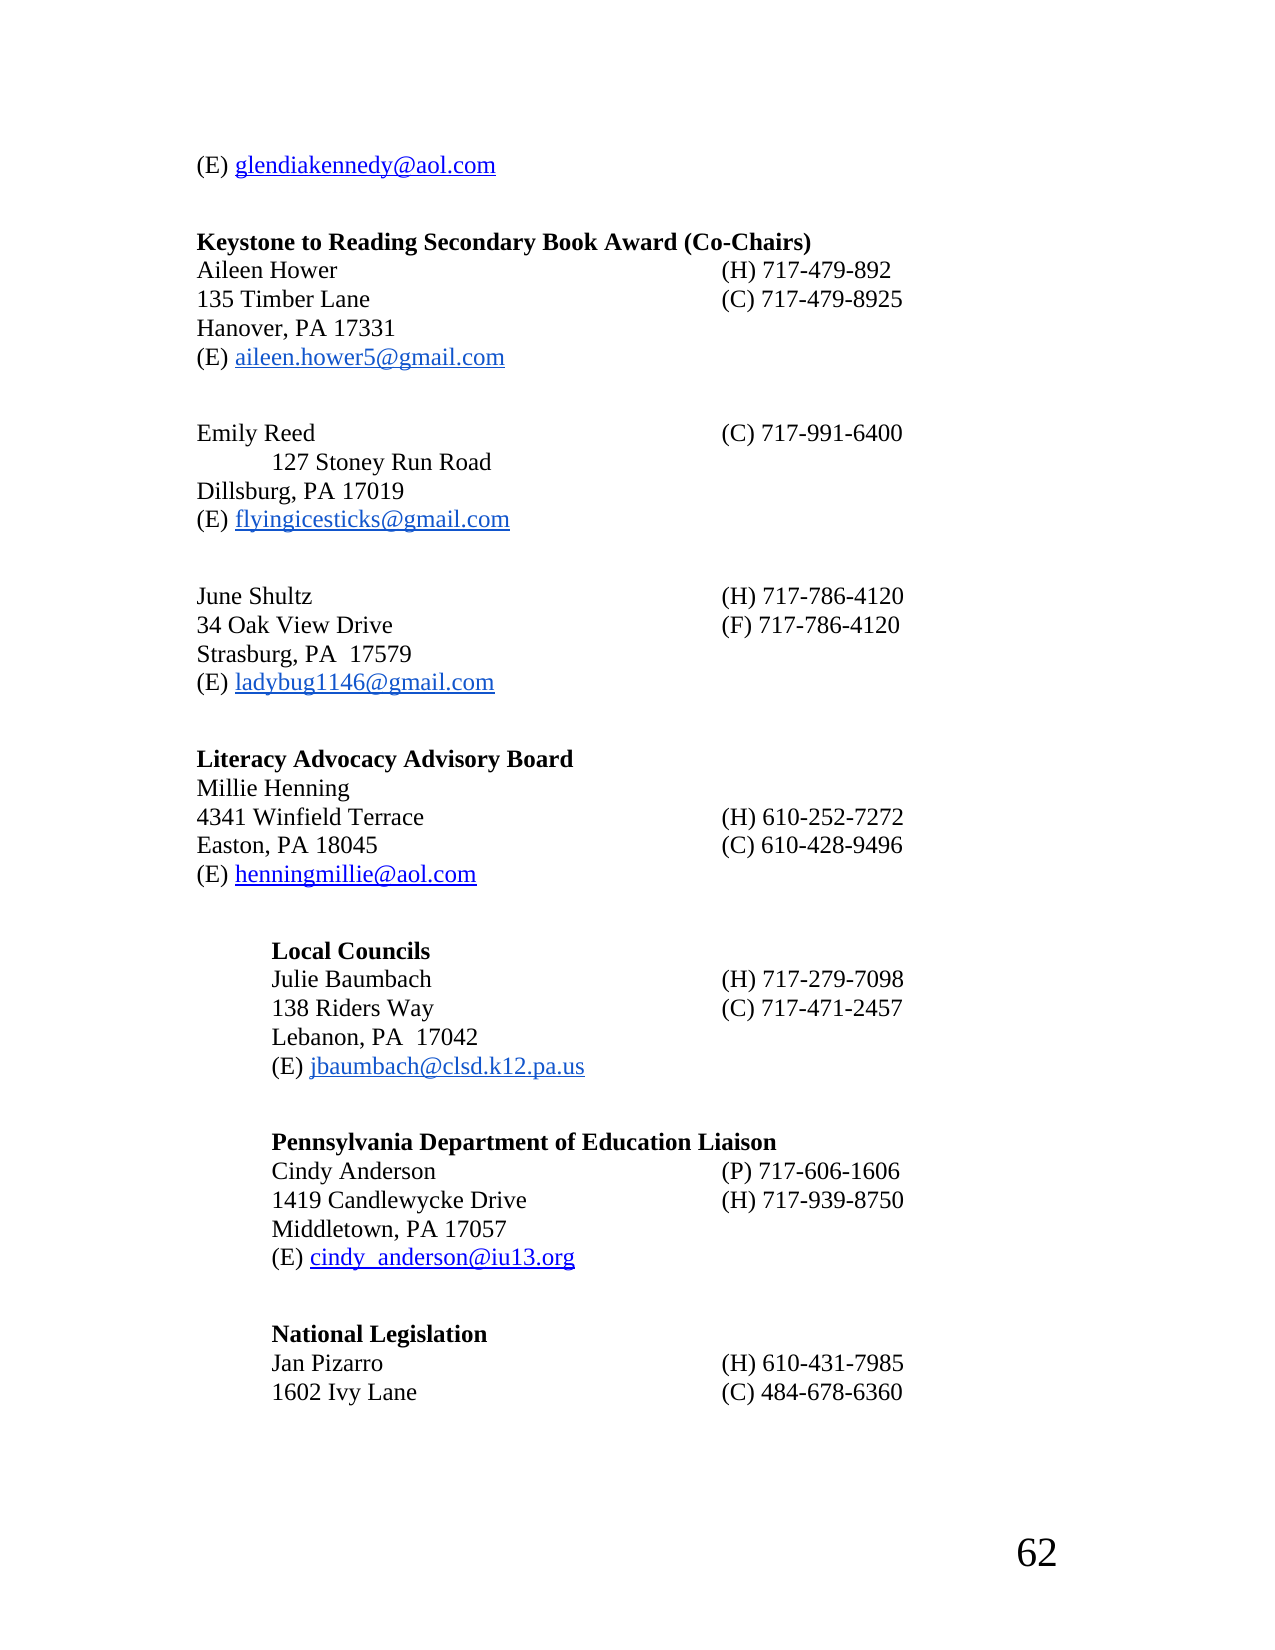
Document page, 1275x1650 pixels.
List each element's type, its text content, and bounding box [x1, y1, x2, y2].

text Dillsburg, PA 17019 [196, 476, 1057, 504]
text Julie Baumbach (H) 717-279-7098 [196, 964, 1057, 993]
text (E) ladybug1146@gmail.com [196, 667, 1057, 696]
text Local Councils [196, 936, 1057, 964]
text Hanover, PA 17331 [196, 313, 1057, 342]
text 138 Riders Way (C) 717-471-2457 [196, 993, 1057, 1022]
text Pennsylvania Department of Education Liaison [196, 1127, 1057, 1156]
text 135 Timber Lane (C) 717-479-8925 [196, 284, 1057, 313]
text National Legislation [271, 1319, 1057, 1348]
text Cindy Anderson (P) 717-606-1606 [196, 1156, 1057, 1185]
text June Shultz (H) 717-786-4120 [196, 581, 1057, 610]
text 34 Oak View Drive (F) 717-786-4120 [196, 610, 1057, 639]
text (E) glendiakennedy@aol.com [196, 150, 1057, 179]
text Lebanon, PA 17042 [196, 1022, 1057, 1051]
text (E) henningmillie@aol.com [196, 859, 1057, 888]
text (E) flyingicesticks@gmail.com [196, 504, 1057, 533]
text 4341 Winfield Terrace (H) 610-252-7272 [196, 802, 1057, 830]
text Middletown, PA 17057 [196, 1214, 1057, 1242]
text Easton, PA 18045 (C) 610-428-9496 [196, 830, 1057, 859]
text Emily Reed (C) 717-991-6400 127 Stoney Run Road [196, 418, 1057, 476]
text Literacy Advocacy Advisory Board [196, 744, 1057, 773]
text (E) aileen.hower5@gmail.com [196, 342, 1057, 370]
text Jan Pizarro (H) 610-431-7985 [271, 1348, 1057, 1377]
text (E) jbaumbach@clsd.k12.pa.us [196, 1051, 1057, 1079]
text Aileen Hower (H) 717-479-892 [196, 255, 1057, 284]
text Millie Henning [196, 773, 1057, 802]
text Keystone to Reading Secondary Book Award (Co-Chairs) [196, 227, 1057, 255]
text (E) cindy_anderson@iu13.org [196, 1242, 1057, 1271]
text Strasburg, PA 17579 [196, 639, 1057, 667]
text 1602 Ivy Lane (C) 484-678-6360 [271, 1377, 1057, 1405]
text 1419 Candlewycke Drive (H) 717-939-8750 [196, 1185, 1057, 1214]
